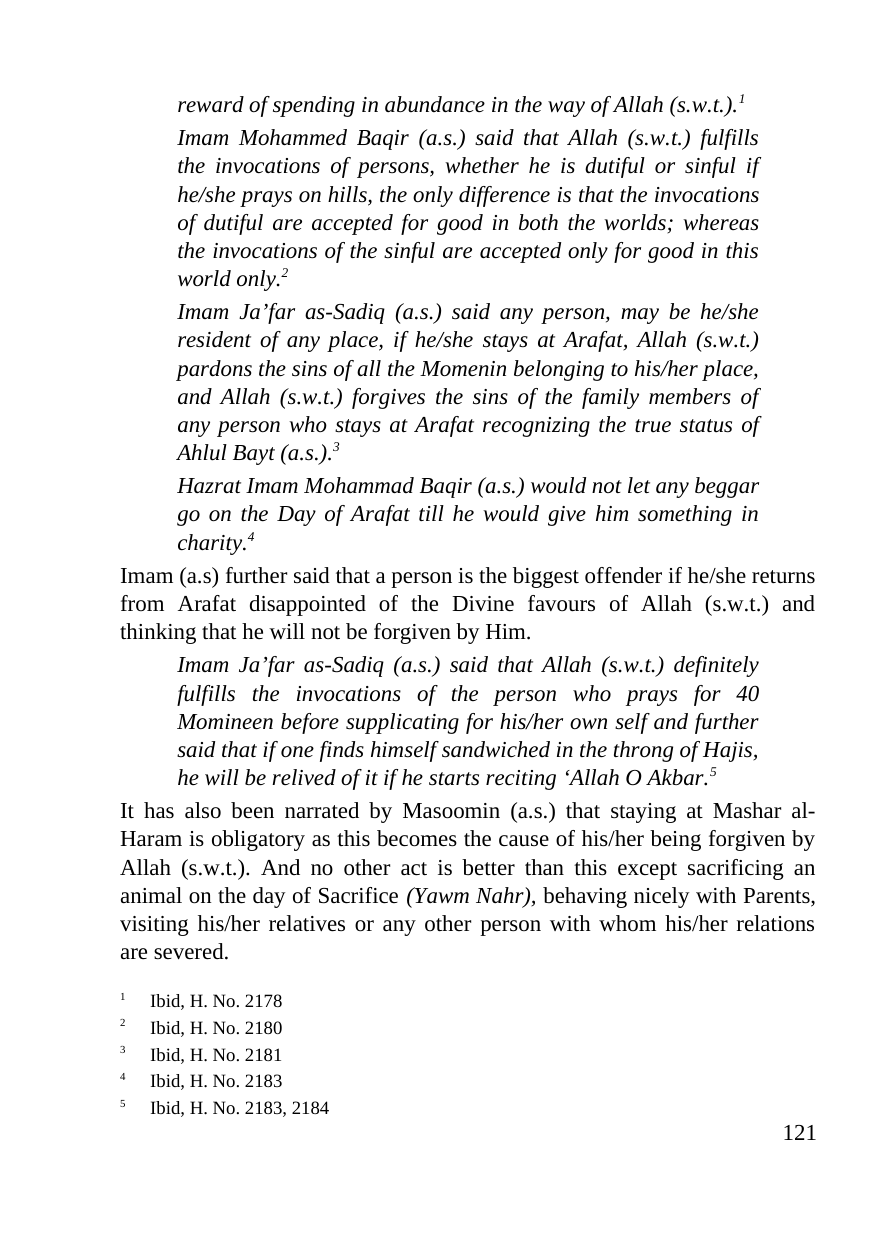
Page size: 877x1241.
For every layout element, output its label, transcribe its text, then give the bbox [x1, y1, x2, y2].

text Imam Ja’far as-Sadiq (a.s.) said any person, may be he/she resident of any place, if he/she stays at Arafat, Allah (s.w.t.) pardons the sins of all the Momenin belonging to his/her place, and Allah (s.w.t.) forgives the sins of the family members of any person who stays at Arafat recognizing the true status of Ahlul Bayt (a.s.). [177, 297, 760, 466]
text Imam (a.s) further said that a person is the biggest offender if he/she returns from Arafat disappointed of the Divine favours of Allah (s.w.t.) and thinking that he will not be forgiven by Him. [120, 561, 817, 645]
text Hazrat Imam Mohammad Baqir (a.s.) would not let any beggar go on the Day of Arafat till he would give him something in charity. [177, 471, 760, 556]
text It has also been narrated by Masoomin (a.s.) that staying at Mashar al-Haram is obligatory as this becomes the cause of his/her being forgiven by Allah (s.w.t.). And no other act is better than this except sacrificing an animal on the day of Sacrifice (Yawm Nahr), behaving nicely with Parents, visiting his/her relatives or any other person with whom his/her relations are severed. [120, 796, 817, 965]
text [177, 90, 760, 118]
text Imam Ja’far as-Sadiq (a.s.) said that Allah (s.w.t.) definitely fulfills the invocations of the person who prays for 40 Momineen before supplicating for his/her own self and further said that if one finds himself sandwiched in the throng of Hajis, he will be relived of it if he starts reciting ‘Allah O Akbar. [177, 650, 760, 791]
text Imam Mohammed Baqir (a.s.) said that Allah (s.w.t.) fulfills the invocations of persons, whether he is dutiful or sinful if he/she prays on hills, the only difference is that the invocations of dutiful are accepted for good in both the worlds; whereas the invocations of the sinful are accepted only for good in this world only. [177, 123, 760, 292]
